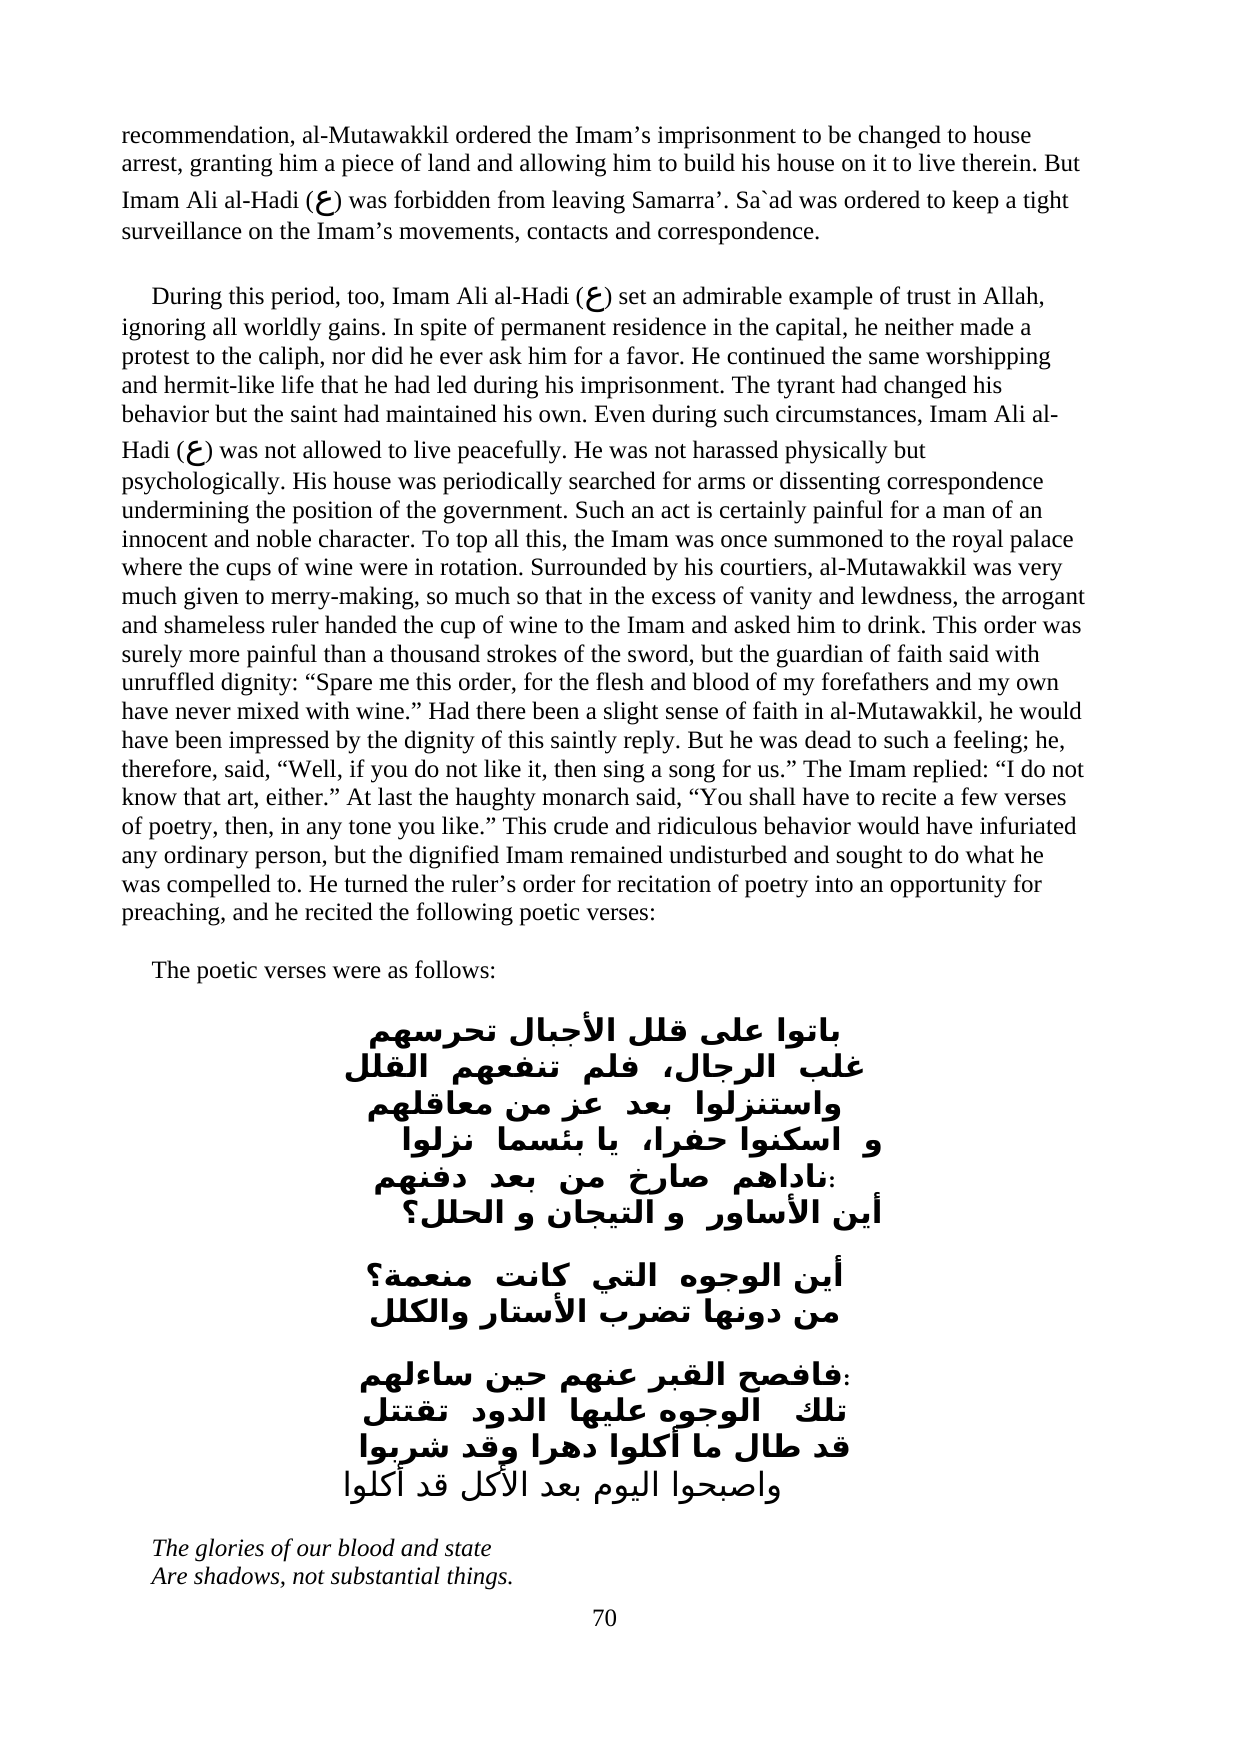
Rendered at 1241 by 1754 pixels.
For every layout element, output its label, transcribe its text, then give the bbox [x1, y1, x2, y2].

text غلب الرجال، فلم تنفعهم القلل [121, 1049, 1087, 1085]
text قد طال ما أكلوا دهرا وقد شربوا [121, 1429, 1087, 1465]
text من دونها تضرب الأستار والكلل [121, 1293, 1087, 1330]
text أين الأساور و التيجان و الحلل؟ [121, 1194, 1087, 1231]
text أين الوجوه التي كانت منعمة؟ [121, 1257, 1087, 1293]
text و اسكنوا حفرا، يا بئسما نزلوا [121, 1122, 1087, 1158]
text ناداهم صارخ من بعد دفنهم: [121, 1158, 1087, 1194]
text تلك الوجوه عليها الدود تقتتل [121, 1392, 1087, 1429]
text During this period, too, Imam Ali al-Hadi (ﻉ) set an admirable example of trust in Allah, ignoring all worldly gains. In spite of permanent residence in the capital, he neither made a protest to the caliph, nor did he ever ask him for a favor. He continued the same worshipping and hermit-like life that he had led during his imprisonment. The tyrant had changed his behavior but the saint had maintained his own. Even during such circumstances, Imam Ali al-Hadi (ﻉ) was not allowed to live peacefully. He was not harassed physically but psychologically. His house was periodically searched for arms or dissenting correspondence undermining the position of the government. Such an act is certainly painful for a man of an innocent and noble character. To top all this, the Imam was once summoned to the royal palace where the cups of wine were in rotation. Surrounded by his courtiers, al-Mutawakkil was very much given to merry-making, so much so that in the excess of vanity and lewdness, the arrogant and shameless ruler handed the cup of wine to the Imam and asked him to drink. This order was surely more painful than a thousand strokes of the sword, but the guardian of faith said with unruffled dignity: “Spare me this order, for the flesh and blood of my forefathers and my own have never mixed with wine.” Had there been a slight sense of faith in al-Mutawakkil, he would have been impressed by the dignity of this saintly reply. But he was dead to such a feeling; he, therefore, said, “Well, if you do not like it, then sing a song for us.” The Imam replied: “I do not know that art, either.” At last the haughty monarch said, “You shall have to recite a few verses of poetry, then, in any tone you like.” This crude and ridiculous behavior would have infuriated any ordinary person, but the dignified Imam remained undisturbed and sought to do what he was compelled to. He turned the ruler’s order for recitation of poetry into an opportunity for preaching, and he recited the following poetic verses: [121, 273, 1087, 926]
text واصبحوا اليوم بعد الأكل قد أكلوا [121, 1465, 1087, 1504]
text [121, 120, 1087, 245]
text Are shadows, not substantial things. [121, 1561, 1087, 1590]
text The poetic verses were as follows: [121, 955, 1087, 984]
text واستنزلوا بعد عز من معاقلهم [121, 1085, 1087, 1122]
text باتوا على قلل الأجبال تحرسهم [121, 1012, 1087, 1049]
text The glories of our blood and state [121, 1533, 1087, 1561]
text فافصح القبر عنهم حين ساءلهم: [121, 1356, 1087, 1392]
